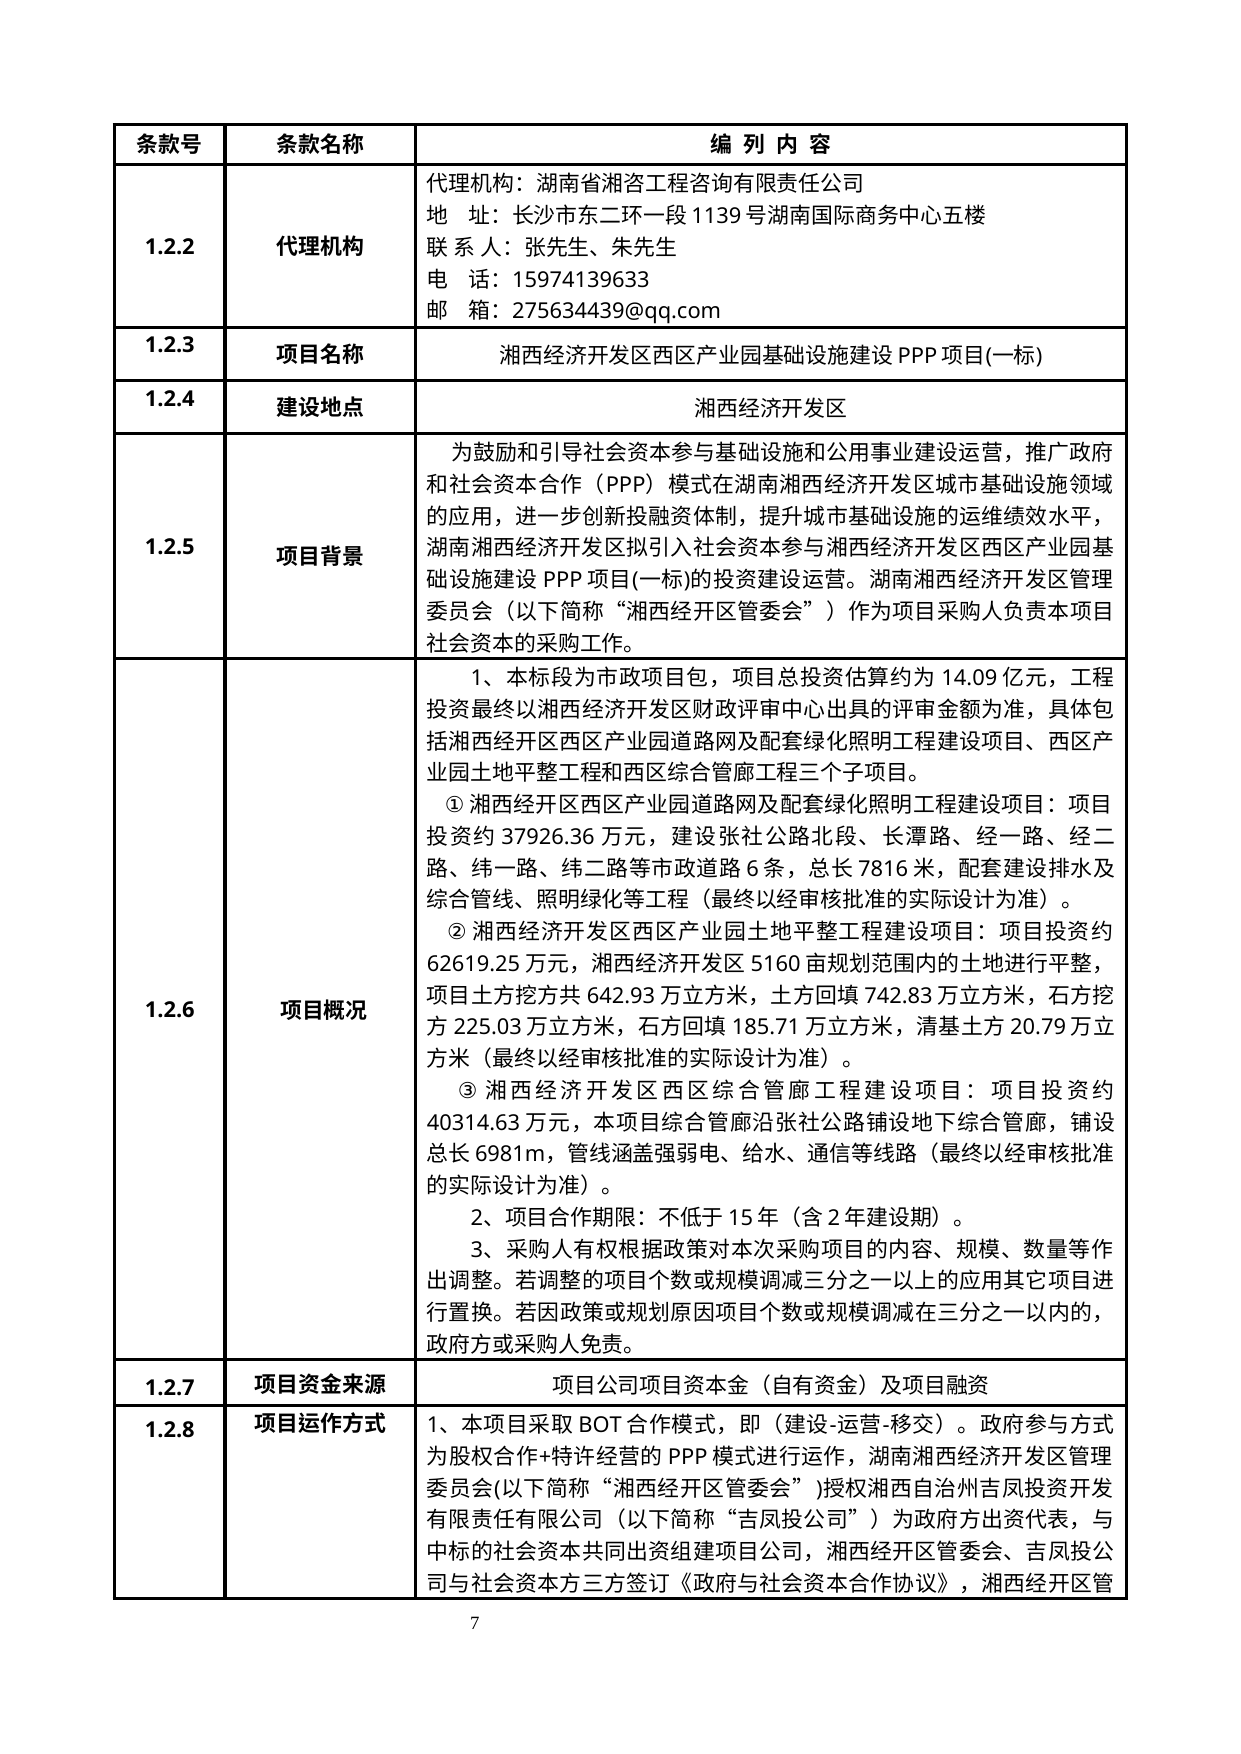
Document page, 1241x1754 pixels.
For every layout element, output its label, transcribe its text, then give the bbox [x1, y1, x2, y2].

table_cell 项目背景 [227, 435, 414, 657]
table_header 条款号 [116, 126, 223, 163]
table_header 条款名称 [227, 126, 414, 163]
table_header 编 列 内 容 [417, 126, 1125, 163]
table_cell 1.2.4 [116, 382, 223, 432]
table_cell 建设地点 [227, 382, 414, 432]
table_cell 代理机构：湖南省湘咨工程咨询有限责任公司 地 址：长沙市东二环一段1139号湖南国际商务中心五楼 联 系 人：张先生、朱先生 电 话：15974139633 邮 箱：275634439@qq.com [417, 166, 1125, 326]
table_cell 1.2.6 [116, 660, 223, 1358]
table_cell 项目运作方式 [227, 1407, 414, 1597]
table_cell 项目资金来源 [227, 1361, 414, 1404]
table_cell 1.2.3 [116, 329, 223, 379]
table_cell 1.2.5 [116, 435, 223, 657]
table_cell 代理机构 [227, 166, 414, 326]
table_cell 湘西经济开发区 [417, 382, 1125, 432]
table_cell 为鼓励和引导社会资本参与基础设施和公用事业建设运营，推广政府和社会资本合作（PPP）模式在湖南湘西经济开发区城市基础设施领域的应用，进一步创新投融资体制，提升城市基础设施的运维绩效水平，湖南湘西经济开发区拟引入社会资本参与湘西经济开发区西区产业园基础设施建设PPP项目(一标)的投资建设运营。湖南湘西经济开发区管理委员会（以下简称“湘西经开区管委会”）作为项目采购人负责本项目社会资本的采购工作。 [417, 435, 1125, 657]
table_cell 项目名称 [227, 329, 414, 379]
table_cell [417, 1407, 1125, 1597]
table_cell 项目公司项目资本金（自有资金）及项目融资 [417, 1361, 1125, 1404]
table_cell 湘西经济开发区西区产业园基础设施建设PPP项目(一标) [417, 329, 1125, 379]
table_cell 1、本标段为市政项目包，项目总投资估算约为14.09亿元，工程投资最终以湘西经济开发区财政评审中心出具的评审金额为准，具体包括湘西经开区西区产业园道路网及配套绿化照明工程建设项目、西区产业园土地平整工程和西区综合管廊工程三个子项目。 ①湘西经开区西区产业园道路网及配套绿化照明工程建设项目：项目投资约37926.36万元，建设张社公路北段、长潭路、经一路、经二路、纬一路、纬二路等市政道路6条，总长7816米，配套建设排水及综合管线、照明绿化等工程（最终以经审核批准的实际设计为准）。 ②湘西经济开发区西区产业园土地平整工程建设项目：项目投资约62619.25万元，湘西经济开发区5160亩规划范围内的土地进行平整，项目土方挖方共642.93万立方米，土方回填742.83万立方米，石方挖方225.03万立方米，石方回填185.71万立方米，清基土方20.79万立方米（最终以经审核批准的实际设计为准）。 ③湘西经济开发区西区综合管廊工程建设项目：项目投资约40314.63万元，本项目综合管廊沿张社公路铺设地下综合管廊，铺设总长6981m，管线涵盖强弱电、给水、通信等线路（最终以经审核批准的实际设计为准）。 2、项目合作期限：不低于15年（含2年建设期）。 3、采购人有权根据政策对本次采购项目的内容、规模、数量等作出调整。若调整的项目个数或规模调减三分之一以上的应用其它项目进行置换。若因政策或规划原因项目个数或规模调减在三分之一以内的，政府方或采购人免责。 [417, 660, 1125, 1358]
table_cell 1.2.7 [116, 1361, 223, 1404]
table_cell 1.2.8 [116, 1407, 223, 1597]
table_cell 1.2.2 [116, 166, 223, 326]
table_cell 项目概况 [227, 660, 414, 1358]
